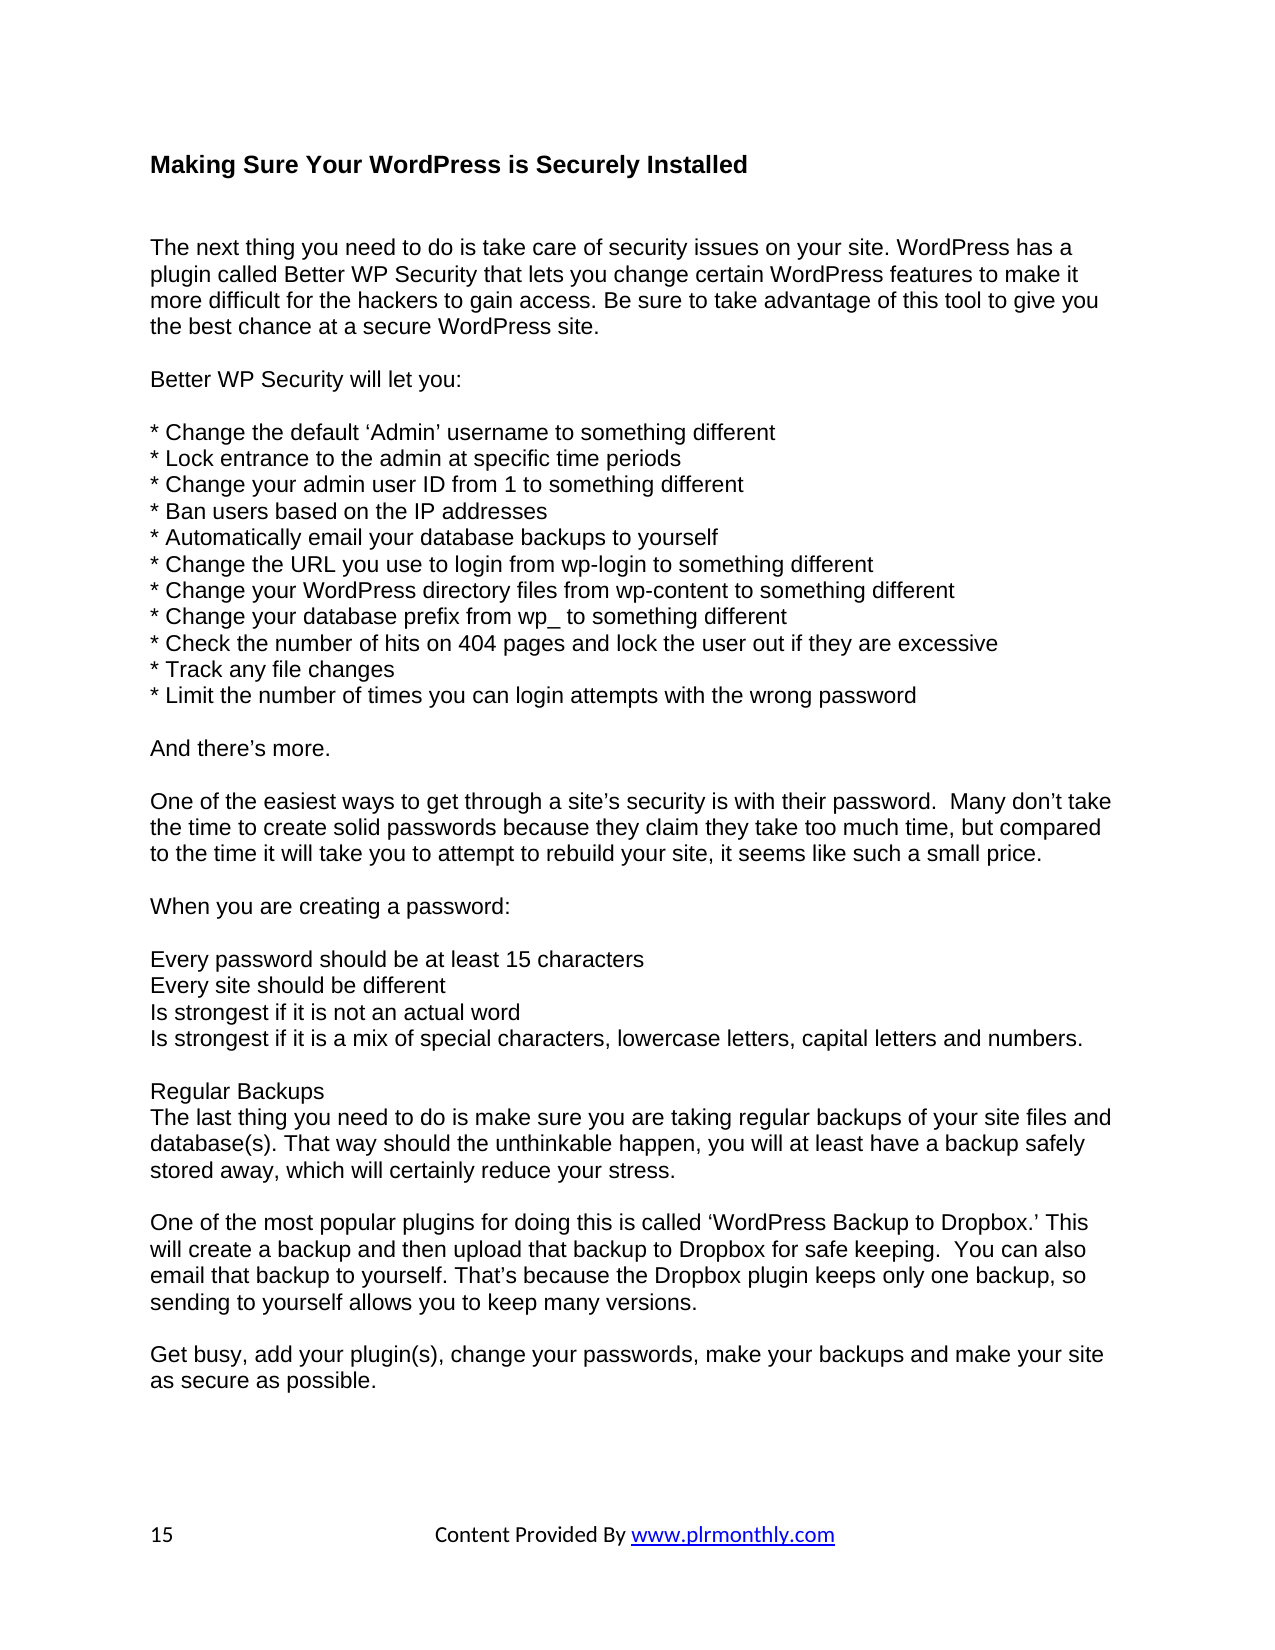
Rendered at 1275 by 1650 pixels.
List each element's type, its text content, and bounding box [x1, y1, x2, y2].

text The last thing you need to do is make sure you are taking regular backups of your site files and database(s). That way should the unthinkable happen, you will at least have a backup safely stored away, which will certainly reduce your stress. [150, 1104, 1125, 1183]
text Regular Backups [150, 1078, 1125, 1104]
text Every site should be different [150, 972, 1125, 998]
text Every password should be at least 15 characters [150, 946, 1125, 972]
text * Track any file changes [150, 656, 1125, 682]
text * Ban users based on the IP addresses [150, 498, 1125, 524]
text The next thing you need to do is take care of security issues on your site. WordPress has a plugin called Better WP Security that lets you change certain WordPress features to make it more difficult for the hackers to gain access. Be sure to take advantage of this tool to give you the best chance at a secure WordPress site. [150, 234, 1125, 340]
text * Lock entrance to the admin at specific time periods [150, 445, 1125, 471]
text * Change the default ‘Admin’ username to something different [150, 419, 1125, 445]
text * Limit the number of times you can login attempts with the wrong password [150, 682, 1125, 709]
text * Change your database prefix from wp_ to something different [150, 603, 1125, 629]
text * Automatically email your database backups to yourself [150, 524, 1125, 551]
text * Check the number of hits on 404 pages and lock the user out if they are excessive [150, 629, 1125, 656]
text * Change the URL you use to login from wp-login to something different [150, 551, 1125, 577]
text * Change your WordPress directory files from wp-content to something different [150, 577, 1125, 603]
text Get busy, add your plugin(s), change your passwords, make your backups and make your site as secure as possible. [150, 1341, 1125, 1394]
text One of the easiest ways to get through a site’s security is with their password. Many don’t take the time to create solid passwords because they claim they take too much time, but compared to the time it will take you to attempt to rebuild your site, it seems like such a small price. [150, 788, 1125, 867]
subtitle Making Sure Your WordPress is Securely Installed [150, 150, 1125, 179]
text One of the most popular plugins for doing this is called ‘WordPress Backup to Dropbox.’ This will create a backup and then upload that backup to Dropbox for safe keeping. You can also email that backup to yourself. That’s because the Dropbox plugin keeps only one backup, so sending to yourself allows you to keep many versions. [150, 1209, 1125, 1315]
text And there’s more. [150, 735, 1125, 761]
text Better WP Security will let you: [150, 366, 1125, 392]
text * Change your admin user ID from 1 to something different [150, 471, 1125, 498]
text When you are creating a password: [150, 893, 1125, 919]
text Is strongest if it is not an actual word [150, 998, 1125, 1025]
text Is strongest if it is a mix of special characters, lowercase letters, capital letters and numbers. [150, 1025, 1125, 1051]
